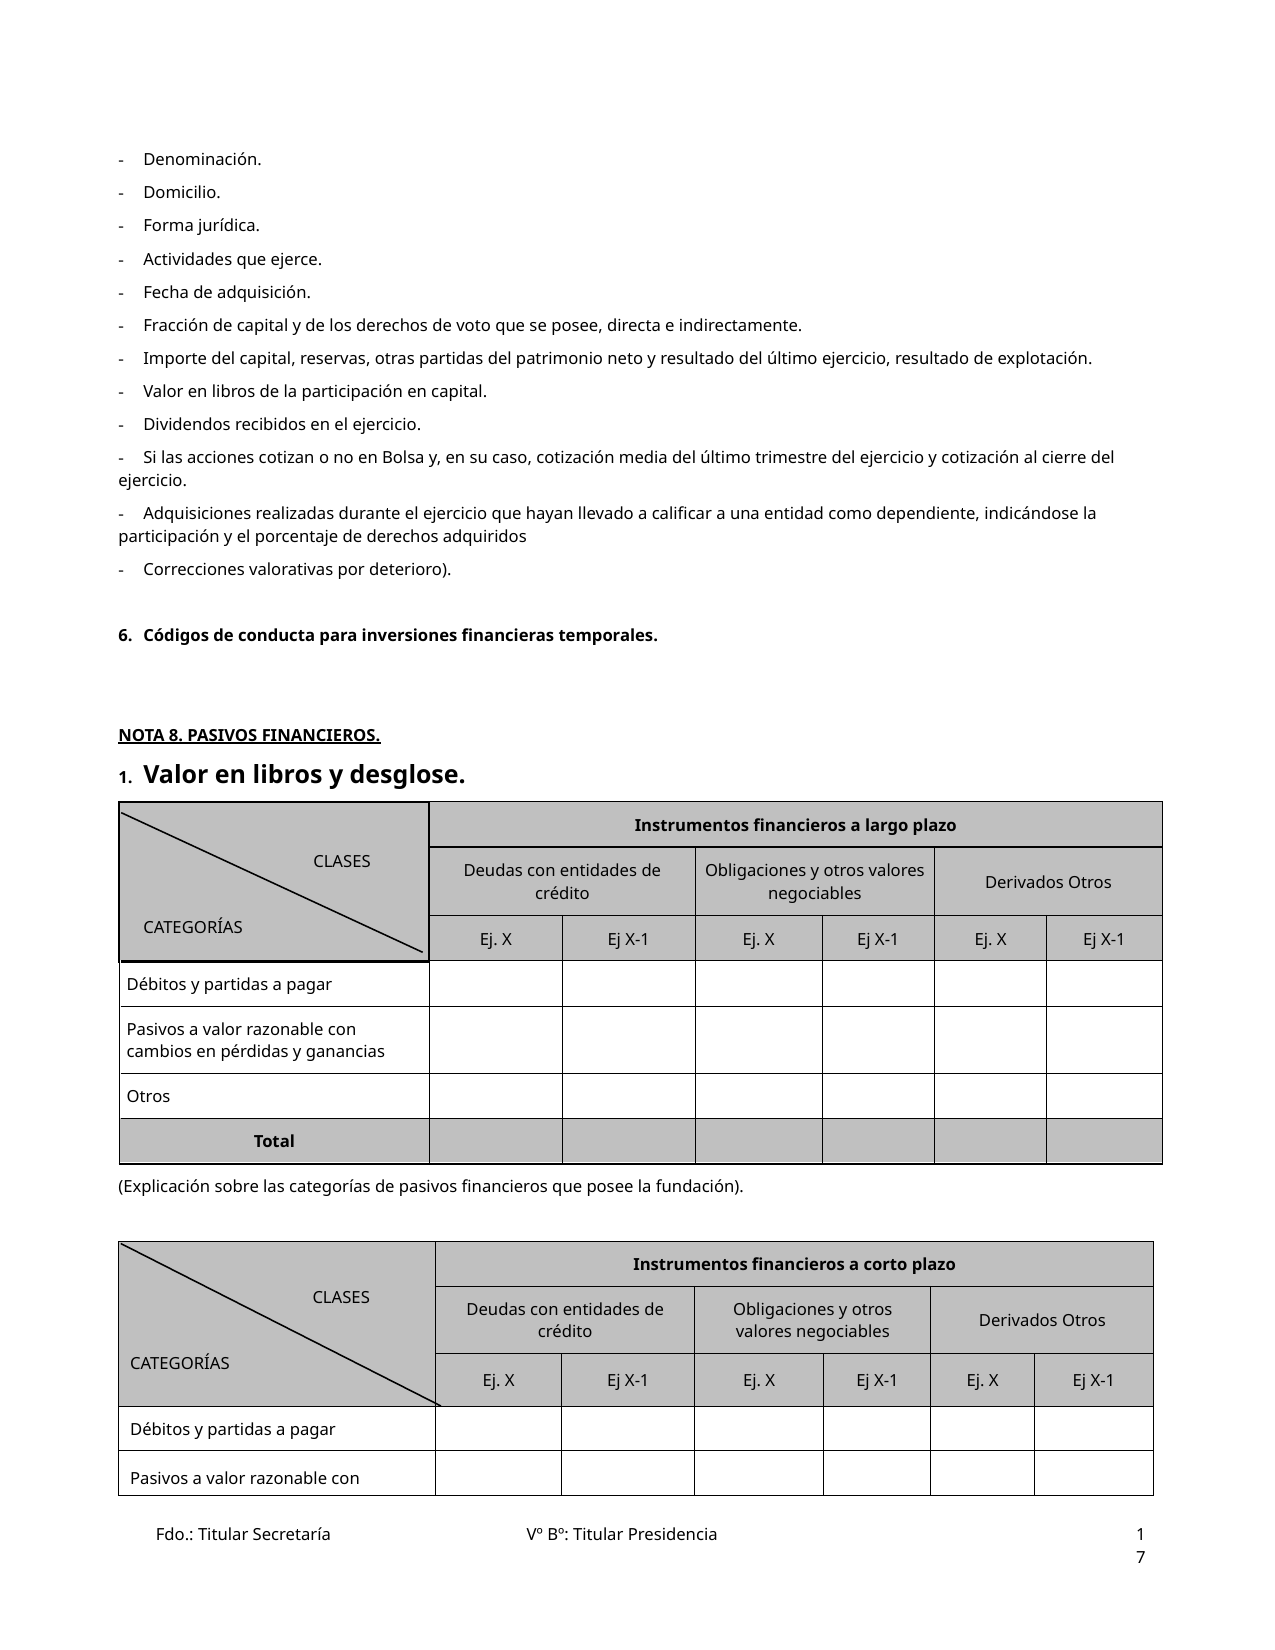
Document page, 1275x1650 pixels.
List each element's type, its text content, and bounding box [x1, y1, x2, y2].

table_cell [823, 1074, 934, 1118]
table_cell Ej X-1 [562, 1354, 694, 1406]
table_cell Derivados Otros [931, 1287, 1153, 1353]
table_cell [436, 1451, 561, 1495]
table_cell [935, 1119, 1046, 1162]
table_cell Pasivos a valor razonable con cambios en pérdidas y ganancias [120, 1007, 429, 1073]
table_cell Obligaciones y otros valores negociables [696, 848, 934, 915]
table_cell [562, 1407, 694, 1450]
table_cell [562, 1451, 694, 1495]
table_cell Obligaciones y otros valores negociables [695, 1287, 930, 1353]
table_cell [1047, 1119, 1162, 1162]
table_cell [436, 1407, 561, 1450]
table_cell [931, 1451, 1034, 1495]
table_cell Débitos y partidas a pagar [119, 1407, 435, 1450]
table_cell [430, 961, 562, 1006]
list Fecha de adquisición. [118, 280, 1157, 303]
table_cell [563, 1007, 695, 1073]
table_cell [696, 961, 822, 1006]
list Códigos de conducta para inversiones financieras temporales. [118, 624, 1157, 646]
table_cell [824, 1451, 930, 1495]
table_cell [430, 1074, 562, 1118]
table_cell [696, 1007, 822, 1073]
list Denominación. [118, 148, 1157, 170]
table_cell [823, 1007, 934, 1073]
list Adquisiciones realizadas durante el ejercicio que hayan llevado a calificar a una entidad como dependiente, indicándose la participación y el porcentaje de derechos adquiridos [118, 502, 1157, 547]
table_header Instrumentos financieros a corto plazo [436, 1242, 1153, 1286]
table_cell Débitos y partidas a pagar [120, 961, 429, 1006]
table_cell [695, 1451, 823, 1495]
table_cell Deudas con entidades de crédito [436, 1287, 694, 1353]
table_header CLASES CATEGORÍAS [120, 803, 428, 960]
table_cell [1047, 1074, 1162, 1118]
table_cell [563, 1074, 695, 1118]
table_cell [824, 1407, 930, 1450]
table_cell Ej. X [696, 916, 822, 960]
table_cell Total [120, 1119, 429, 1162]
table_cell Otros [120, 1074, 429, 1118]
table_cell [696, 1074, 822, 1118]
text NOTA 8. PASIVOS FINANCIEROS. [118, 723, 1157, 746]
table_cell Ej. X [430, 916, 562, 960]
table_cell [1047, 1007, 1162, 1073]
table_cell [935, 1007, 1046, 1073]
text (Explicación sobre las categorías de pasivos financieros que posee la fundación). [118, 1175, 1157, 1198]
table_cell Ej X-1 [1047, 916, 1162, 960]
table_cell [935, 1074, 1046, 1118]
table_cell [935, 961, 1046, 1006]
table_cell Ej. X [436, 1354, 561, 1406]
list Fracción de capital y de los derechos de voto que se posee, directa e indirectamente. [118, 313, 1157, 336]
list Dividendos recibidos en el ejercicio. [118, 413, 1157, 435]
table_cell [1035, 1407, 1153, 1450]
table_cell [823, 961, 934, 1006]
list Domicilio. [118, 181, 1157, 203]
table_header CLASES CATEGORÍAS [119, 1242, 435, 1406]
list Valor en libros de la participación en capital. [118, 379, 1157, 402]
table_header Instrumentos financieros a largo plazo [430, 802, 1162, 846]
list Importe del capital, reservas, otras partidas del patrimonio neto y resultado del último ejercicio, resultado de explotación. [118, 346, 1157, 369]
list Valor en libros y desglose. [118, 756, 1157, 790]
table_cell [695, 1407, 823, 1450]
table_cell Ej. X [931, 1354, 1034, 1406]
table_cell [696, 1119, 822, 1162]
list Forma jurídica. [118, 214, 1157, 237]
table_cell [119, 1451, 435, 1495]
table_cell Ej X-1 [824, 1354, 930, 1406]
table_cell [563, 961, 695, 1006]
table_cell [563, 1119, 695, 1162]
table_cell Ej. X [695, 1354, 823, 1406]
list Si las acciones cotizan o no en Bolsa y, en su caso, cotización media del último trimestre del ejercicio y cotización al cierre del ejercicio. [118, 446, 1157, 491]
table_cell [823, 1119, 934, 1162]
table_cell Ej X-1 [823, 916, 934, 960]
table_cell Ej. X [935, 916, 1046, 960]
table_cell [1035, 1451, 1153, 1495]
table_cell Ej X-1 [1035, 1354, 1153, 1406]
table_cell Deudas con entidades de crédito [430, 848, 695, 915]
table_cell [931, 1407, 1034, 1450]
list Actividades que ejerce. [118, 247, 1157, 270]
table_cell Ej X-1 [563, 916, 695, 960]
table_cell Derivados Otros [935, 848, 1162, 915]
table_cell [430, 1119, 562, 1162]
list Correcciones valorativas por deterioro). [118, 557, 1157, 580]
table_cell [430, 1007, 562, 1073]
table_cell [1047, 961, 1162, 1006]
